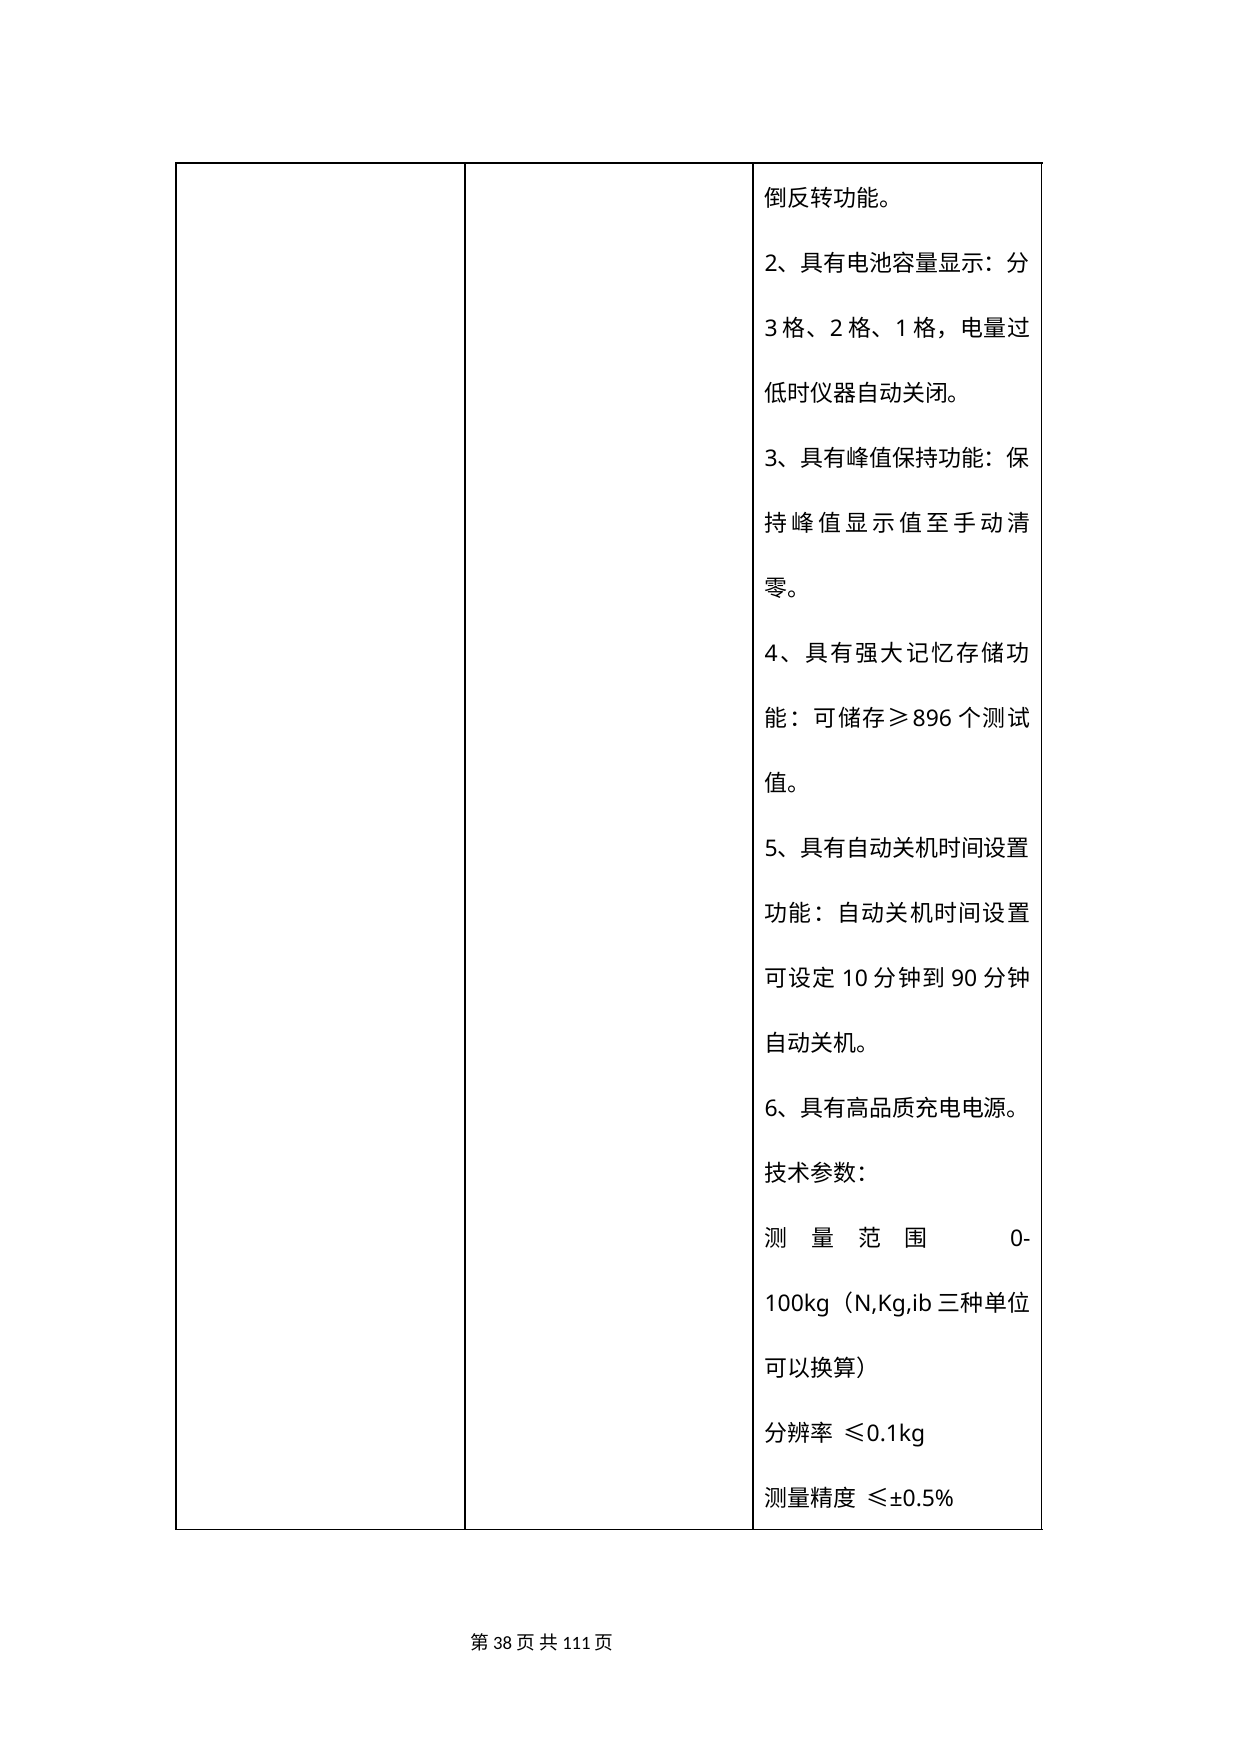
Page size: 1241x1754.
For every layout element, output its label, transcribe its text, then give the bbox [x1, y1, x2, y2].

table_cell 1 [177, 164, 464, 1528]
table_cell [466, 164, 752, 1528]
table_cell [754, 164, 1041, 1528]
